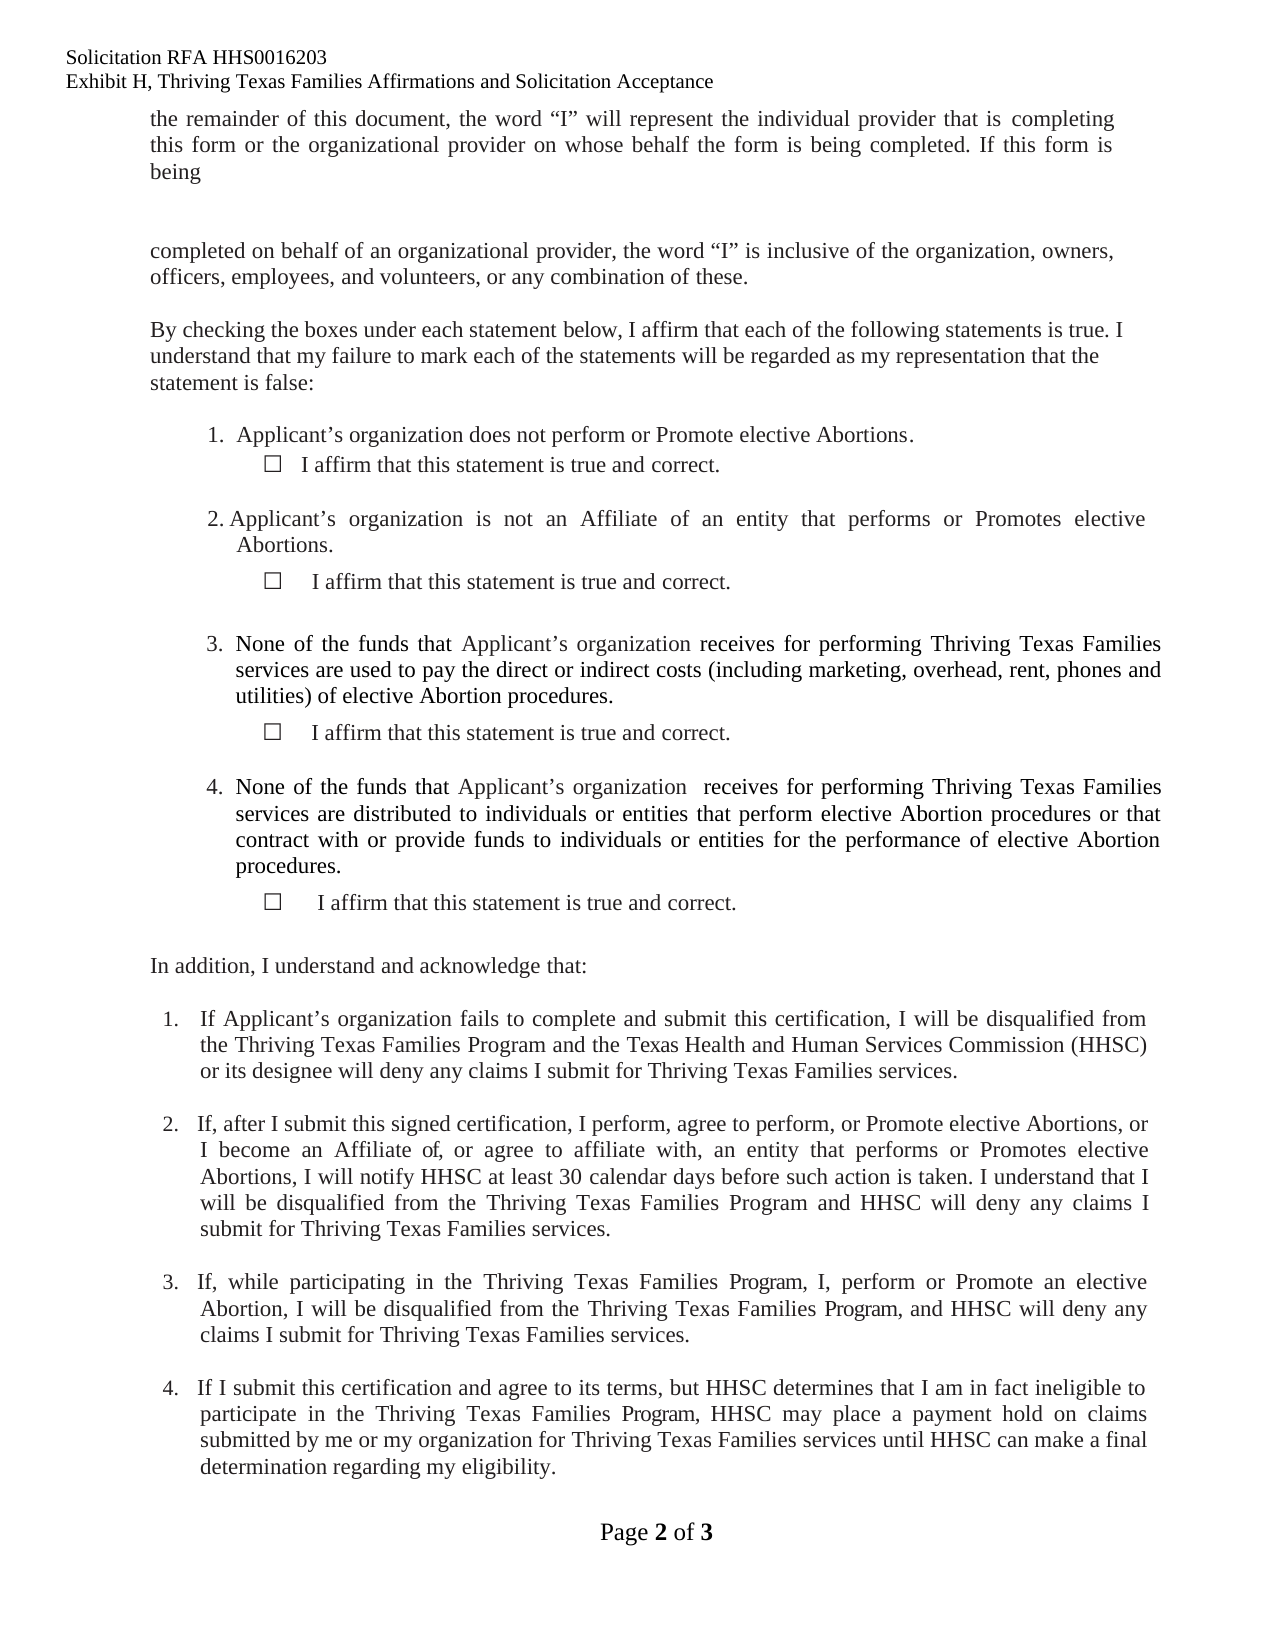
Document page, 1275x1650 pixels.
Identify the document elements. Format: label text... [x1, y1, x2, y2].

list Applicant’s organization is not an Affiliate of an entity that performs or Promotes elective Abortions. [207, 505, 1147, 558]
text In addition, I understand and acknowledge that: [150, 952, 1162, 978]
text I affirm that this statement is true and correct. [262, 565, 1150, 596]
text By checking the boxes under each statement below, I affirm that each of the following statements is true. I understand that my failure to mark each of the statements will be regarded as my representation that the statement is false: [150, 316, 1147, 395]
text I affirm that this statement is true and correct. [262, 886, 1150, 917]
list None of the funds that Applicant’s organization receives for performing Thriving Texas Families services are used to pay the direct or indirect costs (including marketing, overhead, rent, phones and utilities) of elective Abortion procedures. [206, 630, 1162, 709]
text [150, 105, 1114, 184]
text I affirm that this statement is true and correct. [262, 448, 1150, 479]
list If I submit this certification and agree to its terms, but HHSC determines that I am in fact ineligible to participate in the Thriving Texas Families Program, HHSC may place a payment hold on claims submitted by me or my organization for Thriving Texas Families services until HHSC can make a final determination regarding my eligibility. [162, 1374, 1148, 1479]
list None of the funds that Applicant’s organization receives for performing Thriving Texas Families services are distributed to individuals or entities that perform elective Abortion procedures or that contract with or provide funds to individuals or entities for the performance of elective Abortion procedures. [206, 773, 1162, 879]
list Applicant’s organization does not perform or Promote elective Abortions. [207, 421, 1147, 448]
list If, after I submit this signed certification, I perform, agree to perform, or Promote elective Abortions, or I become an Affiliate of, or agree to affiliate with, an entity that performs or Promotes elective Abortions, I will notify HHSC at least 30 calendar days before such action is taken. I understand that I will be disqualified from the Thriving Texas Families Program and HHSC will deny any claims I submit for Thriving Texas Families services. [162, 1110, 1150, 1242]
list If Applicant’s organization fails to complete and submit this certification, I will be disqualified from the Thriving Texas Families Program and the Texas Health and Human Services Commission (HHSC) or its designee will deny any claims I submit for Thriving Texas Families services. [162, 1005, 1147, 1084]
list If, while participating in the Thriving Texas Families Program, I, perform or Promote an elective Abortion, I will be disqualified from the Thriving Texas Families Program, and HHSC will deny any claims I submit for Thriving Texas Families services. [162, 1268, 1148, 1347]
text I affirm that this statement is true and correct. [253, 716, 1150, 747]
text completed on behalf of an organizational provider, the word “I” is inclusive of the organization, owners, officers, employees, and volunteers, or any combination of these. [150, 237, 1114, 289]
